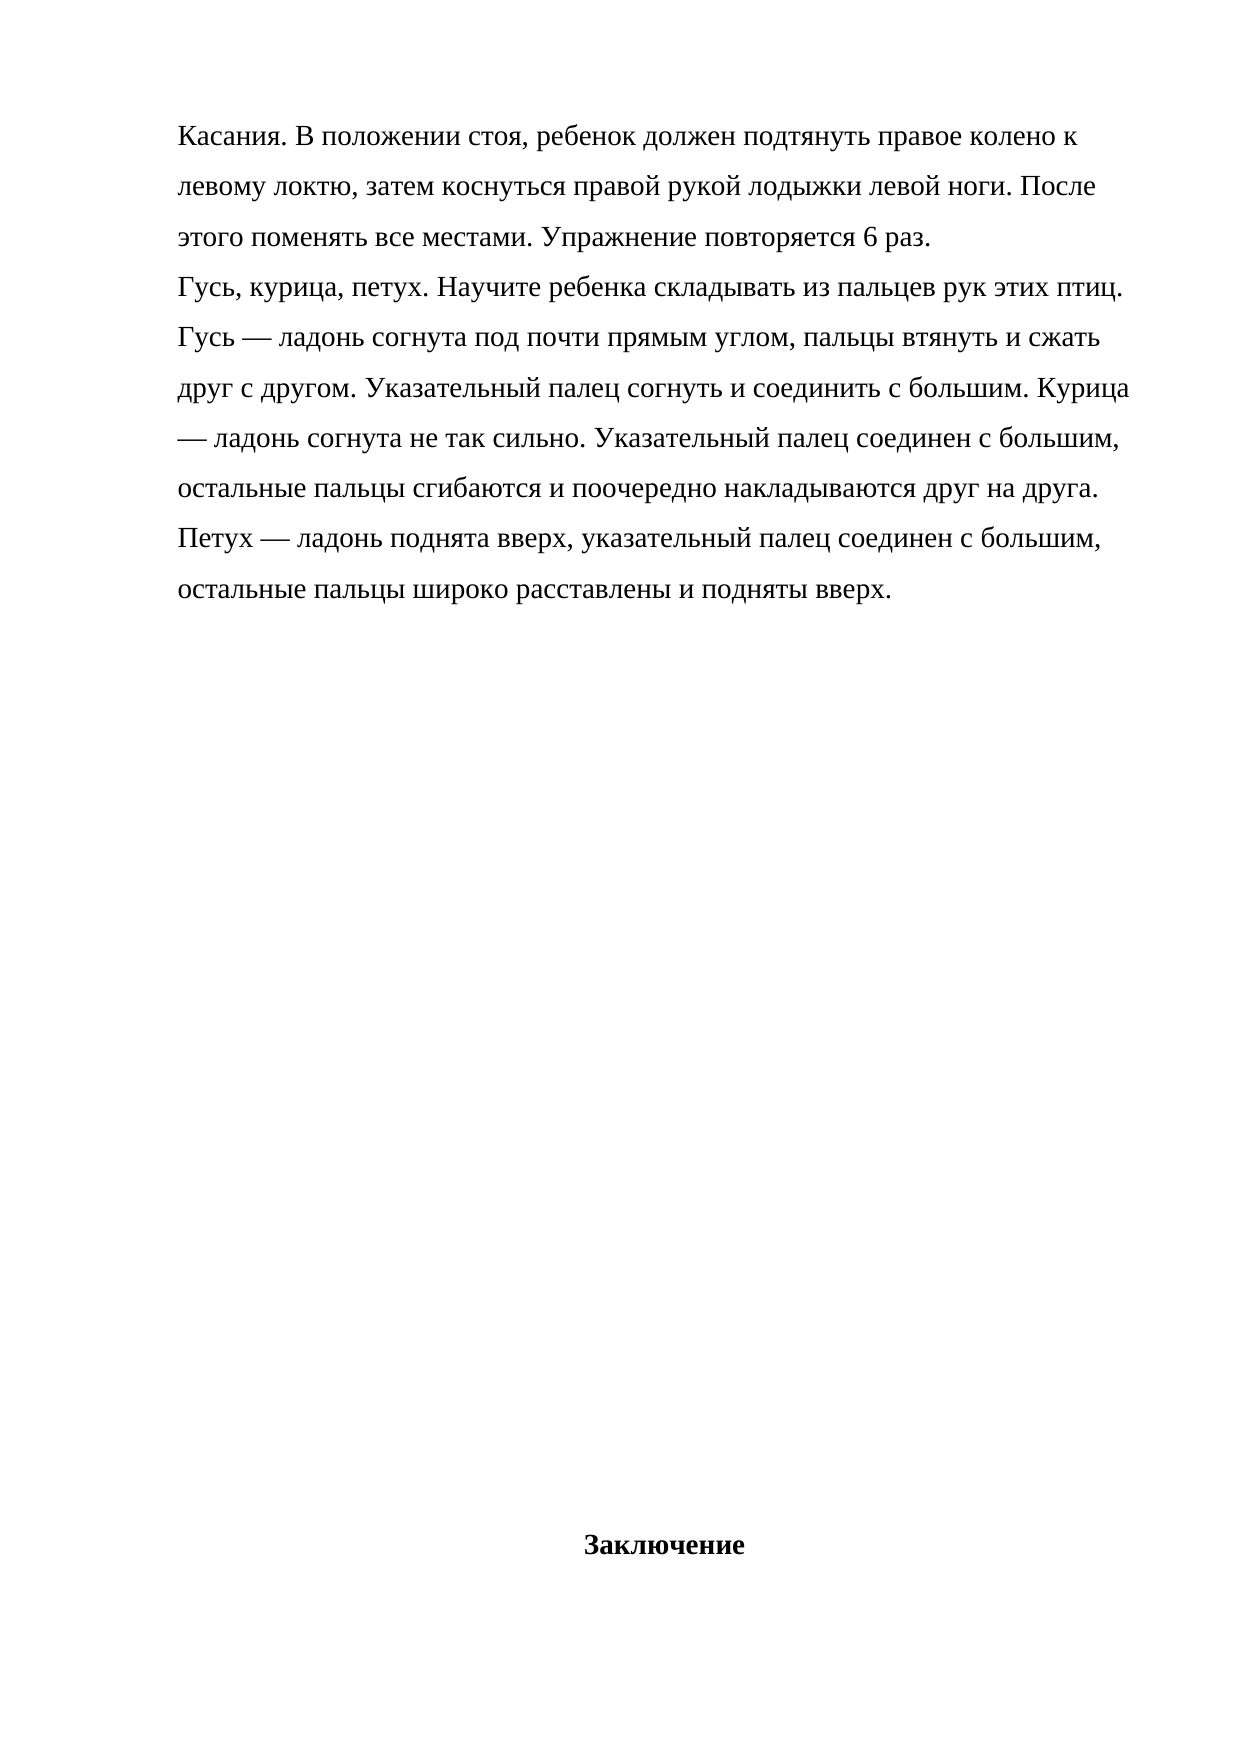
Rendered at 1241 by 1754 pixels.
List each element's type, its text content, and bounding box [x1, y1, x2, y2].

text Касания. В положении стоя, ребенок должен подтянуть правое колено к левому локтю, затем коснуться правой рукой лодыжки левой ноги. После этого поменять все местами. Упражнение повторяется 6 раз. [177, 118, 1152, 252]
text Заключение [177, 1527, 1152, 1560]
text Гусь, курица, петух. Научите ребенка складывать из пальцев рук этих птиц. Гусь — ладонь согнута под почти прямым углом, пальцы втянуть и сжать друг с другом. Указательный палец согнуть и соединить с большим. Курица — ладонь согнута не так сильно. Указательный палец соединен с большим, остальные пальцы сгибаются и поочередно накладываются друг на друга. Петух — ладонь поднята вверх, указательный палец соединен с большим, остальные пальцы широко расставлены и подняты вверх. [177, 269, 1152, 604]
